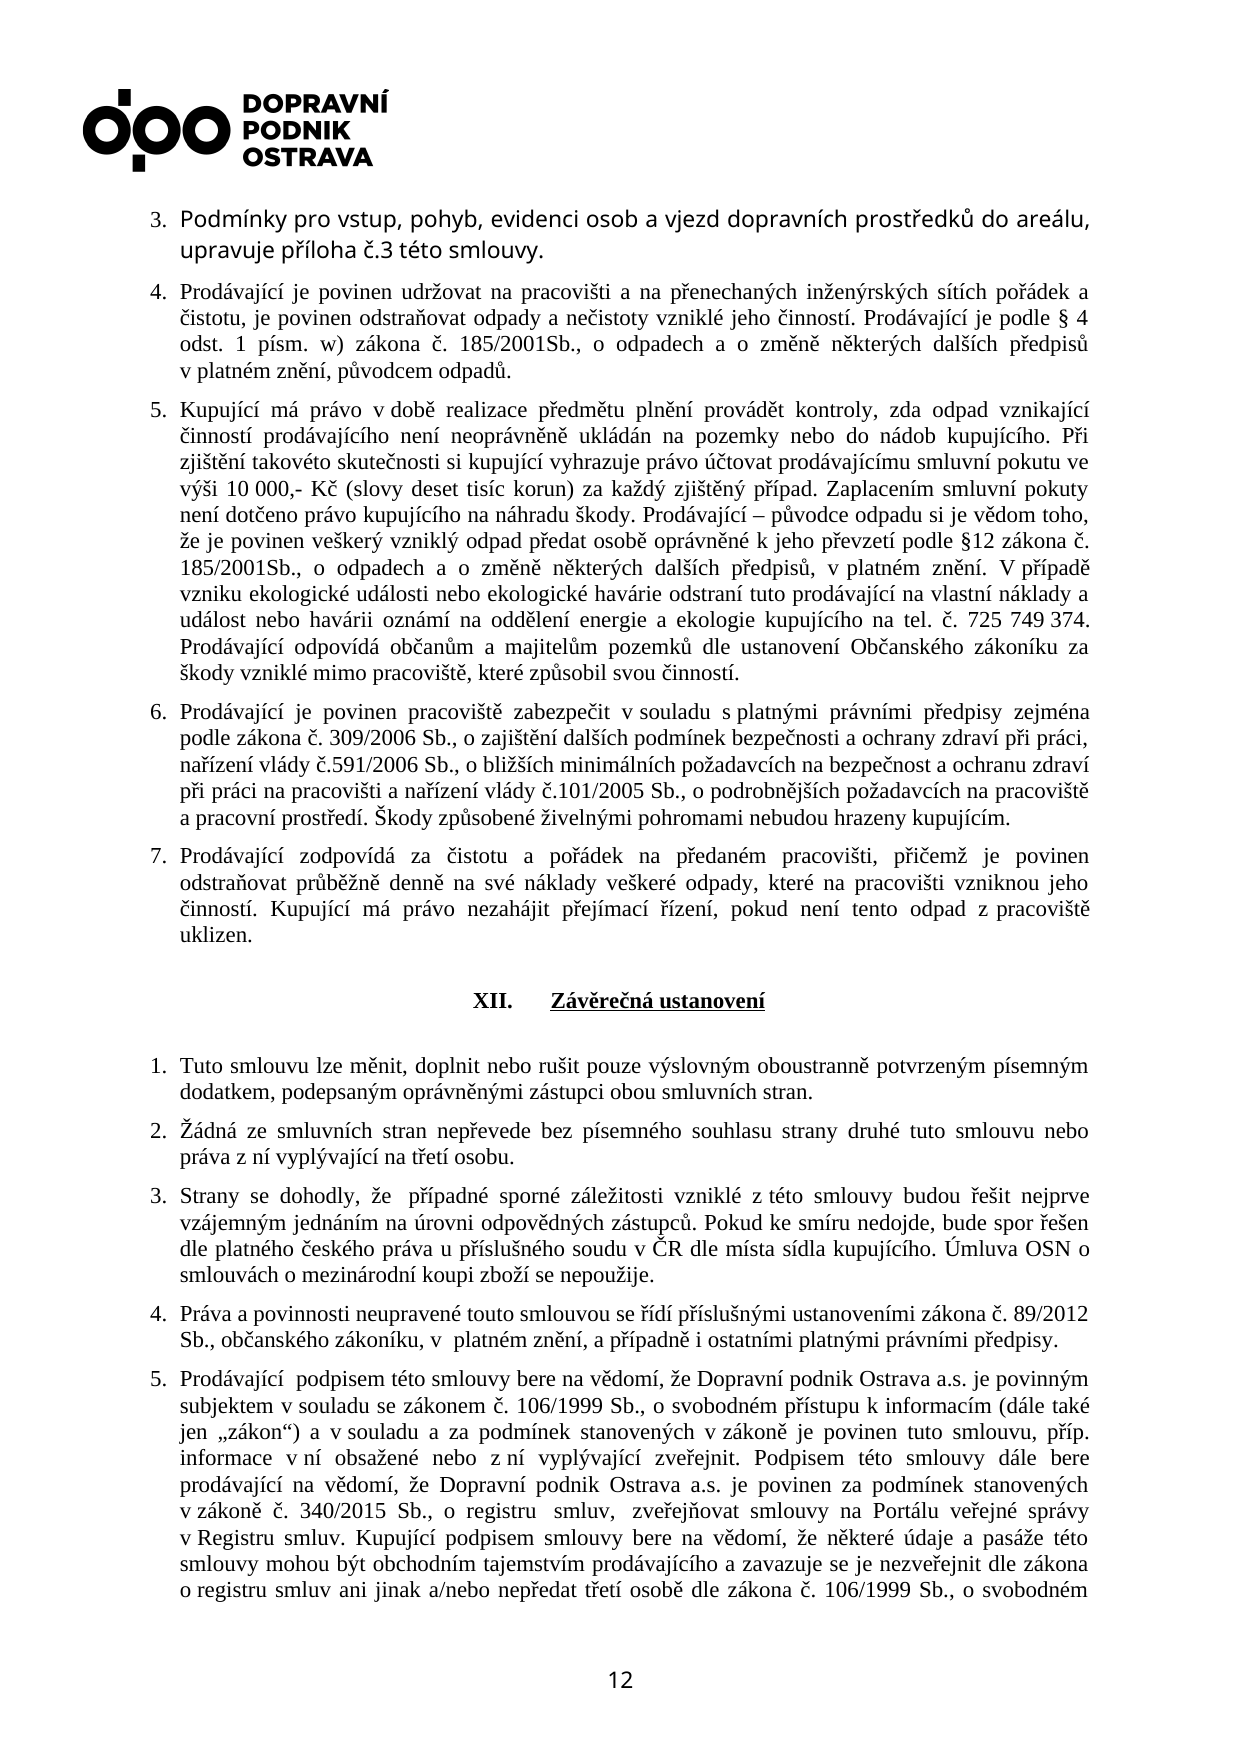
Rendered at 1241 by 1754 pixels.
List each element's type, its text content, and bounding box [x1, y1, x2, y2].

list Kupující má právo v době realizace předmětu plnění provádět kontroly, zda odpad vznikající činností prodávajícího není neoprávněně ukládán na pozemky nebo do nádob kupujícího. Při zjištění takovéto skutečnosti si kupující vyhrazuje právo účtovat prodávajícímu smluvní pokutu ve výši 10 000,- Kč (slovy deset tisíc korun) za každý zjištěný případ. Zaplacením smluvní pokuty není dotčeno právo kupujícího na náhradu škody. Prodávající – původce odpadu si je vědom toho, že je povinen veškerý vzniklý odpad předat osobě oprávněné k jeho převzetí podle §12 zákona č. 185/2001Sb., o odpadech a o změně některých dalších předpisů, v platném znění. V případě vzniku ekologické události nebo ekologické havárie odstraní tuto prodávající na vlastní náklady a událost nebo havárii oznámí na oddělení energie a ekologie kupujícího na tel. č. 725 749 374. Prodávající odpovídá občanům a majitelům pozemků dle ustanovení Občanského zákoníku za škody vzniklé mimo pracoviště, které způsobil svou činností. [150, 396, 1090, 686]
list Prodávající zodpovídá za čistotu a pořádek na předaném pracovišti, přičemž je povinen odstraňovat průběžně denně na své náklady veškeré odpady, které na pracovišti vzniknou jeho činností. Kupující má právo nezahájit přejímací řízení, pokud není tento odpad z pracoviště uklizen. [150, 842, 1090, 948]
list Prodávající je povinen udržovat na pracovišti a na přenechaných inženýrských sítích pořádek a čistotu, je povinen odstraňovat odpady a nečistoty vzniklé jeho činností. Prodávající je podle § 4 odst. 1 písm. w) zákona č. 185/2001Sb., o odpadech a o změně některých dalších předpisů v platném znění, původcem odpadů. [150, 278, 1090, 383]
list Práva a povinnosti neupravené touto smlouvou se řídí příslušnými ustanoveními zákona č. 89/2012 Sb., občanského zákoníku, v platném znění, a případně i ostatními platnými právními předpisy. [150, 1300, 1090, 1353]
list Strany se dohodly, že případné sporné záležitosti vzniklé z této smlouvy budou řešit nejprve vzájemným jednáním na úrovni odpovědných zástupců. Pokud ke smíru nedojde, bude spor řešen dle platného českého práva u příslušného soudu v ČR dle místa sídla kupujícího. Úmluva OSN o smlouvách o mezinárodní koupi zboží se nepoužije. [150, 1182, 1090, 1288]
list Podmínky pro vstup, pohyb, evidenci osob a vjezd dopravních prostředků do areálu, upravuje příloha č.3 této smlouvy. [150, 203, 1090, 265]
list Žádná ze smluvních stran nepřevede bez písemného souhlasu strany druhé tuto smlouvu nebo práva z ní vyplývající na třetí osobu. [150, 1117, 1090, 1170]
list Tuto smlouvu lze měnit, doplnit nebo rušit pouze výslovným oboustranně potvrzeným písemným dodatkem, podepsaným oprávněnými zástupci obou smluvních stran. [150, 1052, 1090, 1104]
picture [82, 89, 389, 172]
list Prodávající je povinen pracoviště zabezpečit v souladu s platnými právními předpisy zejména podle zákona č. 309/2006 Sb., o zajištění dalších podmínek bezpečnosti a ochrany zdraví při práci, nařízení vlády č.591/2006 Sb., o bližších minimálních požadavcích na bezpečnost a ochranu zdraví při práci na pracovišti a nařízení vlády č.101/2005 Sb., o podrobnějších požadavcích na pracoviště a pracovní prostředí. Škody způsobené živelnými pohromami nebudou hrazeny kupujícím. [150, 698, 1090, 830]
list Závěrečná ustanovení [187, 987, 1090, 1013]
